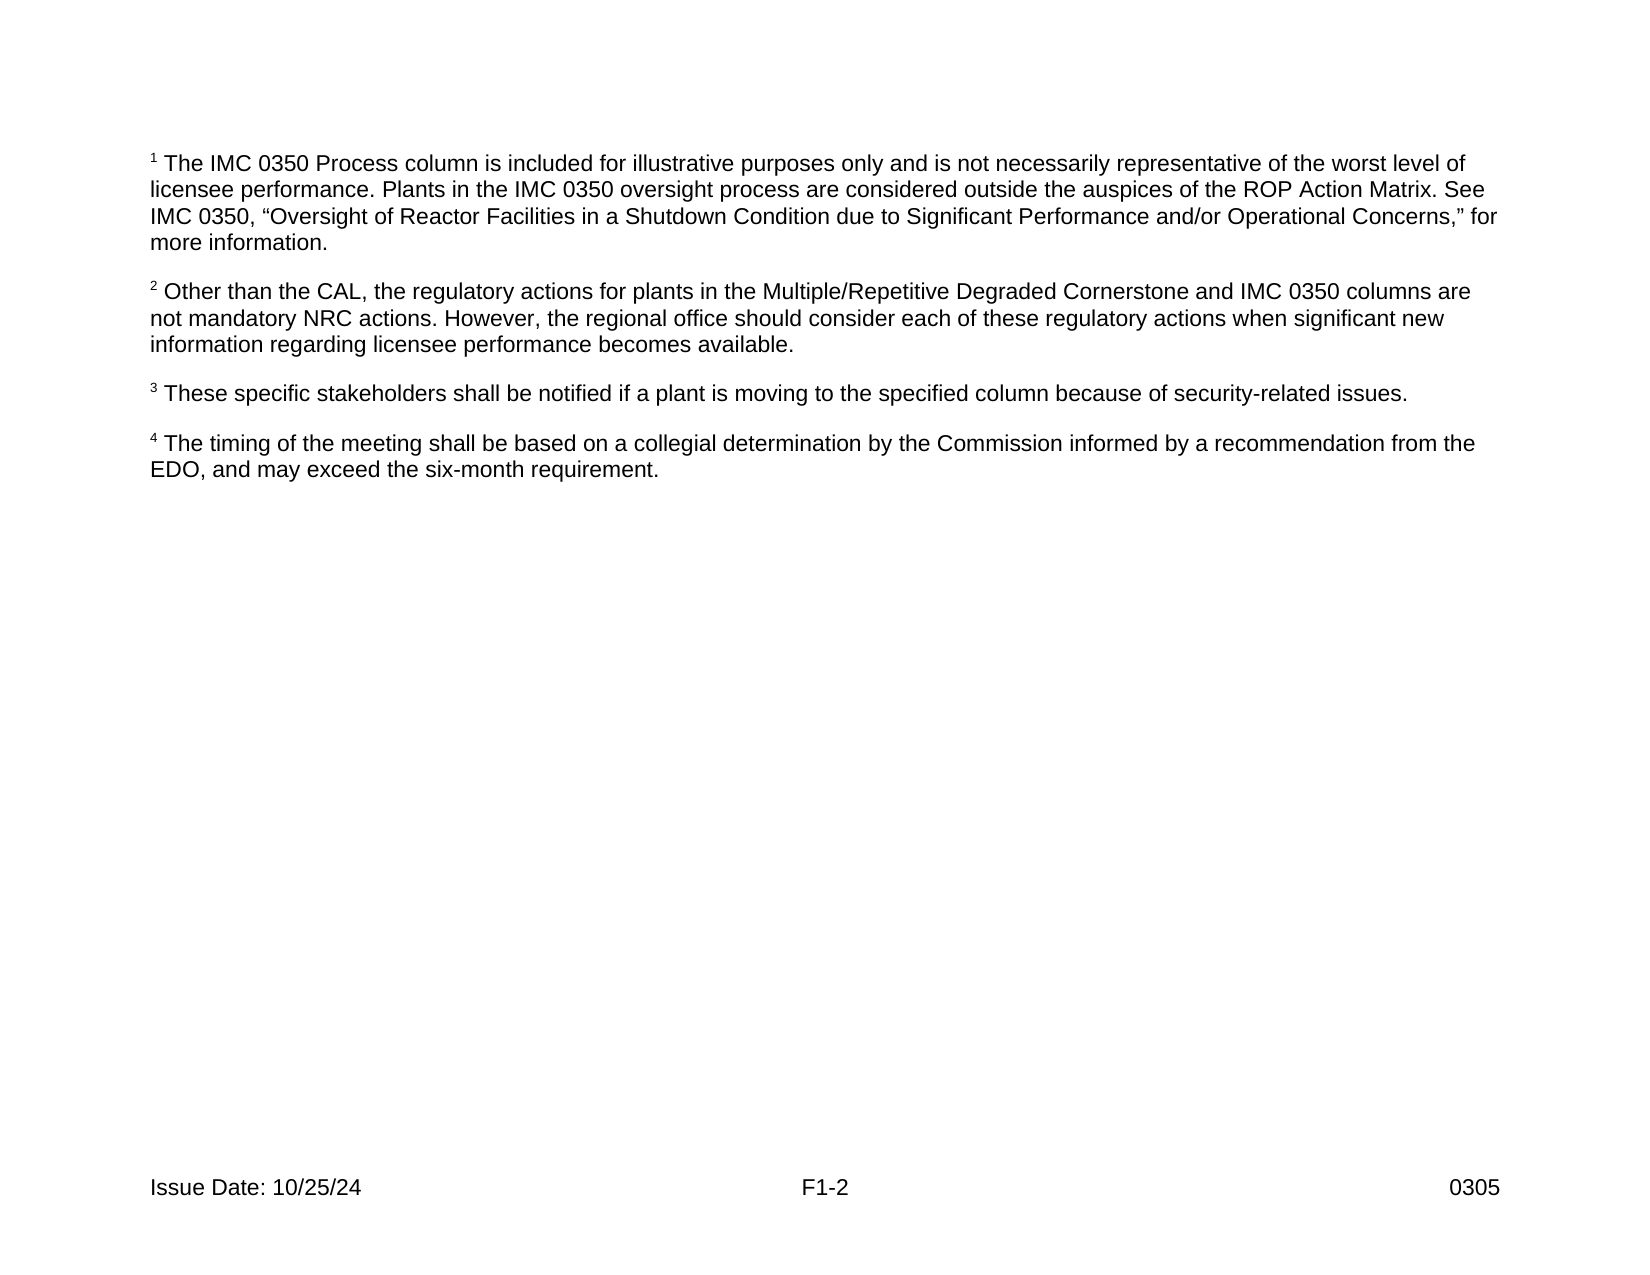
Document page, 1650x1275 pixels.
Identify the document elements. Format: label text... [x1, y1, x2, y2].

text 2 Other than the CAL, the regulatory actions for plants in the Multiple/Repetitive Degraded Cornerstone and IMC 0350 columns are not mandatory NRC actions. However, the regional office should consider each of these regulatory actions when significant new information regarding licensee performance becomes available. [150, 278, 1500, 357]
text 3 These specific stakeholders shall be notified if a plant is moving to the specified column because of security-related issues. [150, 380, 1500, 407]
text 1 The IMC 0350 Process column is included for illustrative purposes only and is not necessarily representative of the worst level of licensee performance. Plants in the IMC 0350 oversight process are considered outside the auspices of the ROP Action Matrix. See IMC 0350, “Oversight of Reactor Facilities in a Shutdown Condition due to Significant Performance and/or Operational Concerns,” for more information. [150, 150, 1500, 255]
text 4 The timing of the meeting shall be based on a collegial determination by the Commission informed by a recommendation from the EDO, and may exceed the six-month requirement. [150, 429, 1500, 482]
